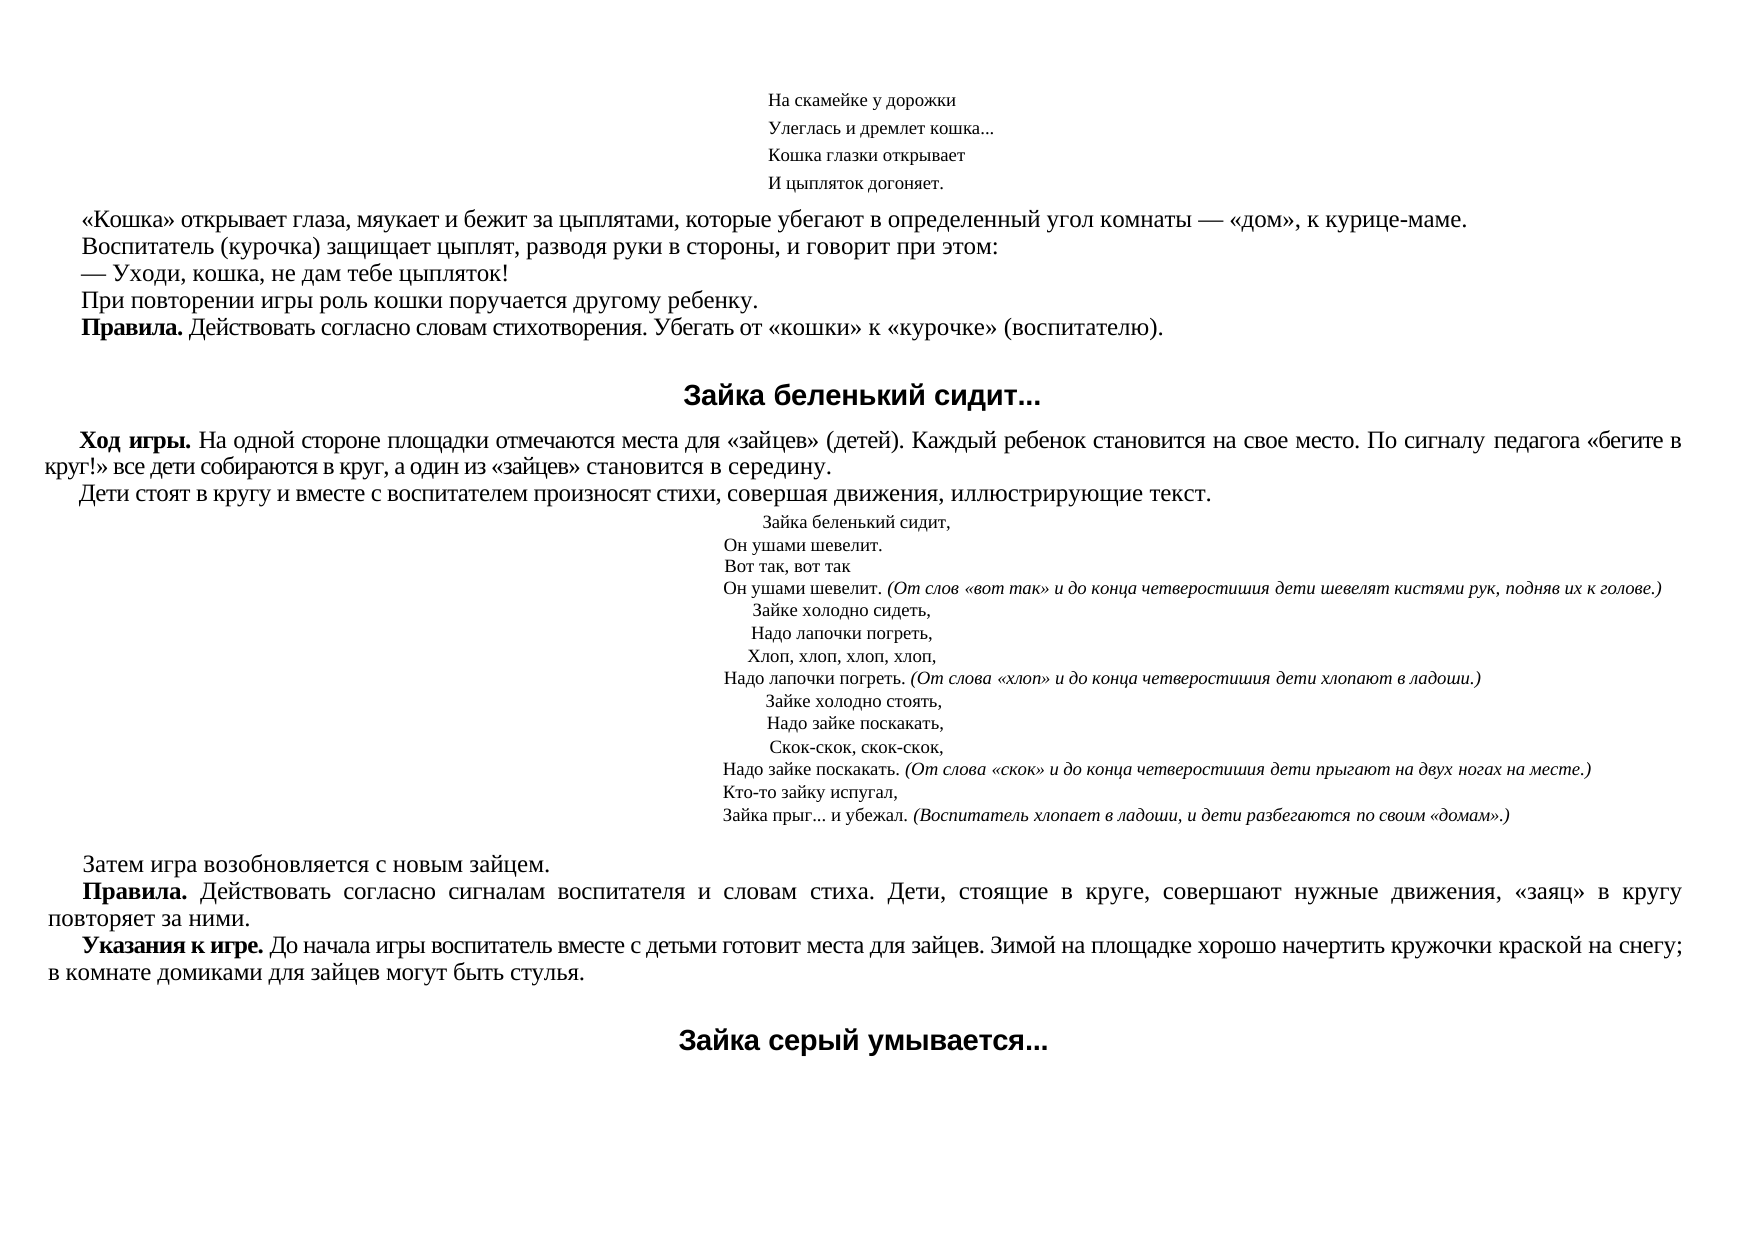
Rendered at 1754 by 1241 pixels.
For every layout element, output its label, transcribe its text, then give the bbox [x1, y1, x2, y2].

text Надо зайке поскакать, [44, 712, 1666, 734]
text Затем игра возобновляется с новым зайцем. [82, 851, 1683, 878]
text Улеглась и дремлет кошка... [310, 116, 1455, 139]
text Зайке холодно стоять, [44, 689, 1663, 712]
text Вот так, вот так [309, 555, 1683, 577]
text Скок-скок, скок-скок, [44, 735, 1669, 758]
text Зайка беленький сидит, [44, 512, 1669, 533]
text На скамейке у дорожки [310, 88, 1455, 112]
text И цыпляток догоняет. [310, 171, 1455, 194]
text Зайка прыг... и убежал. (Воспитатель хлопает в ладоши, и дети разбегаются по своим «домам».) [384, 804, 1683, 826]
text — Уходи, кошка, не дам тебе цыпляток! [81, 259, 1683, 286]
text Указания к игре. До начала игры воспитатель вместе с детьми готовит места для зайцев. Зимой на площадке хорошо начертить кружочки краской на снегу; в комнате домиками для зайцев могут быть стулья. [48, 932, 1683, 986]
text Он ушами шевелит. [309, 534, 1683, 555]
text Он ушами шевелит. (От слов «вот так» и до конца четверостишия дети шевелят кистями рук, подняв их к голове.) [723, 577, 1683, 599]
text Правила. Действовать согласно сигналам воспитателя и словам стиха. Дети, стоящие в круге, совершают нужные движения, «заяц» в кругу повторяет за ними. [48, 878, 1683, 932]
text Надо зайке поскакать. (От слова «скок» и до конца четверостишия дети прыгают на двух ногах на месте.) [384, 758, 1683, 780]
text При повторении игры роль кошки поручается другому ребенку. [81, 286, 1683, 313]
text Зайке холодно сидеть, [0, 599, 1683, 621]
text Дети стоят в кругу и вместе с воспитателем произносят стихи, совершая движения, иллюстрирующие текст. [45, 480, 1680, 506]
text Правила. Действовать согласно словам стихотворения. Убегать от «кошки» к «курочке» (воспитателю). [45, 313, 1682, 340]
text Надо лапочки погреть, [0, 622, 1683, 644]
text Воспитатель (курочка) защищает цыплят, разводя руки в стороны, и говорит при этом: [46, 232, 1681, 259]
text Кошка глазки открывает [310, 143, 1455, 167]
text Зайка серый умывается... [44, 1023, 1683, 1057]
text Зайка беленький сидит... [44, 378, 1680, 411]
text Ход игры. На одной стороне площадки отмечаются места для «зайцев» (детей). Каждый ребенок становится на свое место. По сигналу педагога «бегите в круг!» все дети собираются в круг, а один из «зайцев» становится в середину. [44, 427, 1682, 480]
text Надо лапочки погреть. (От слова «хлоп» и до конца четверостишия дети хлопают в ладоши.) [313, 667, 1683, 689]
text Кто-то зайку испугал, [384, 781, 1683, 803]
text «Кошка» открывает глаза, мяукает и бежит за цыплятами, которые убегают в определенный угол комнаты — «дом», к курице-маме. [45, 206, 1682, 232]
text Хлоп, хлоп, хлоп, хлоп, [0, 644, 1683, 667]
